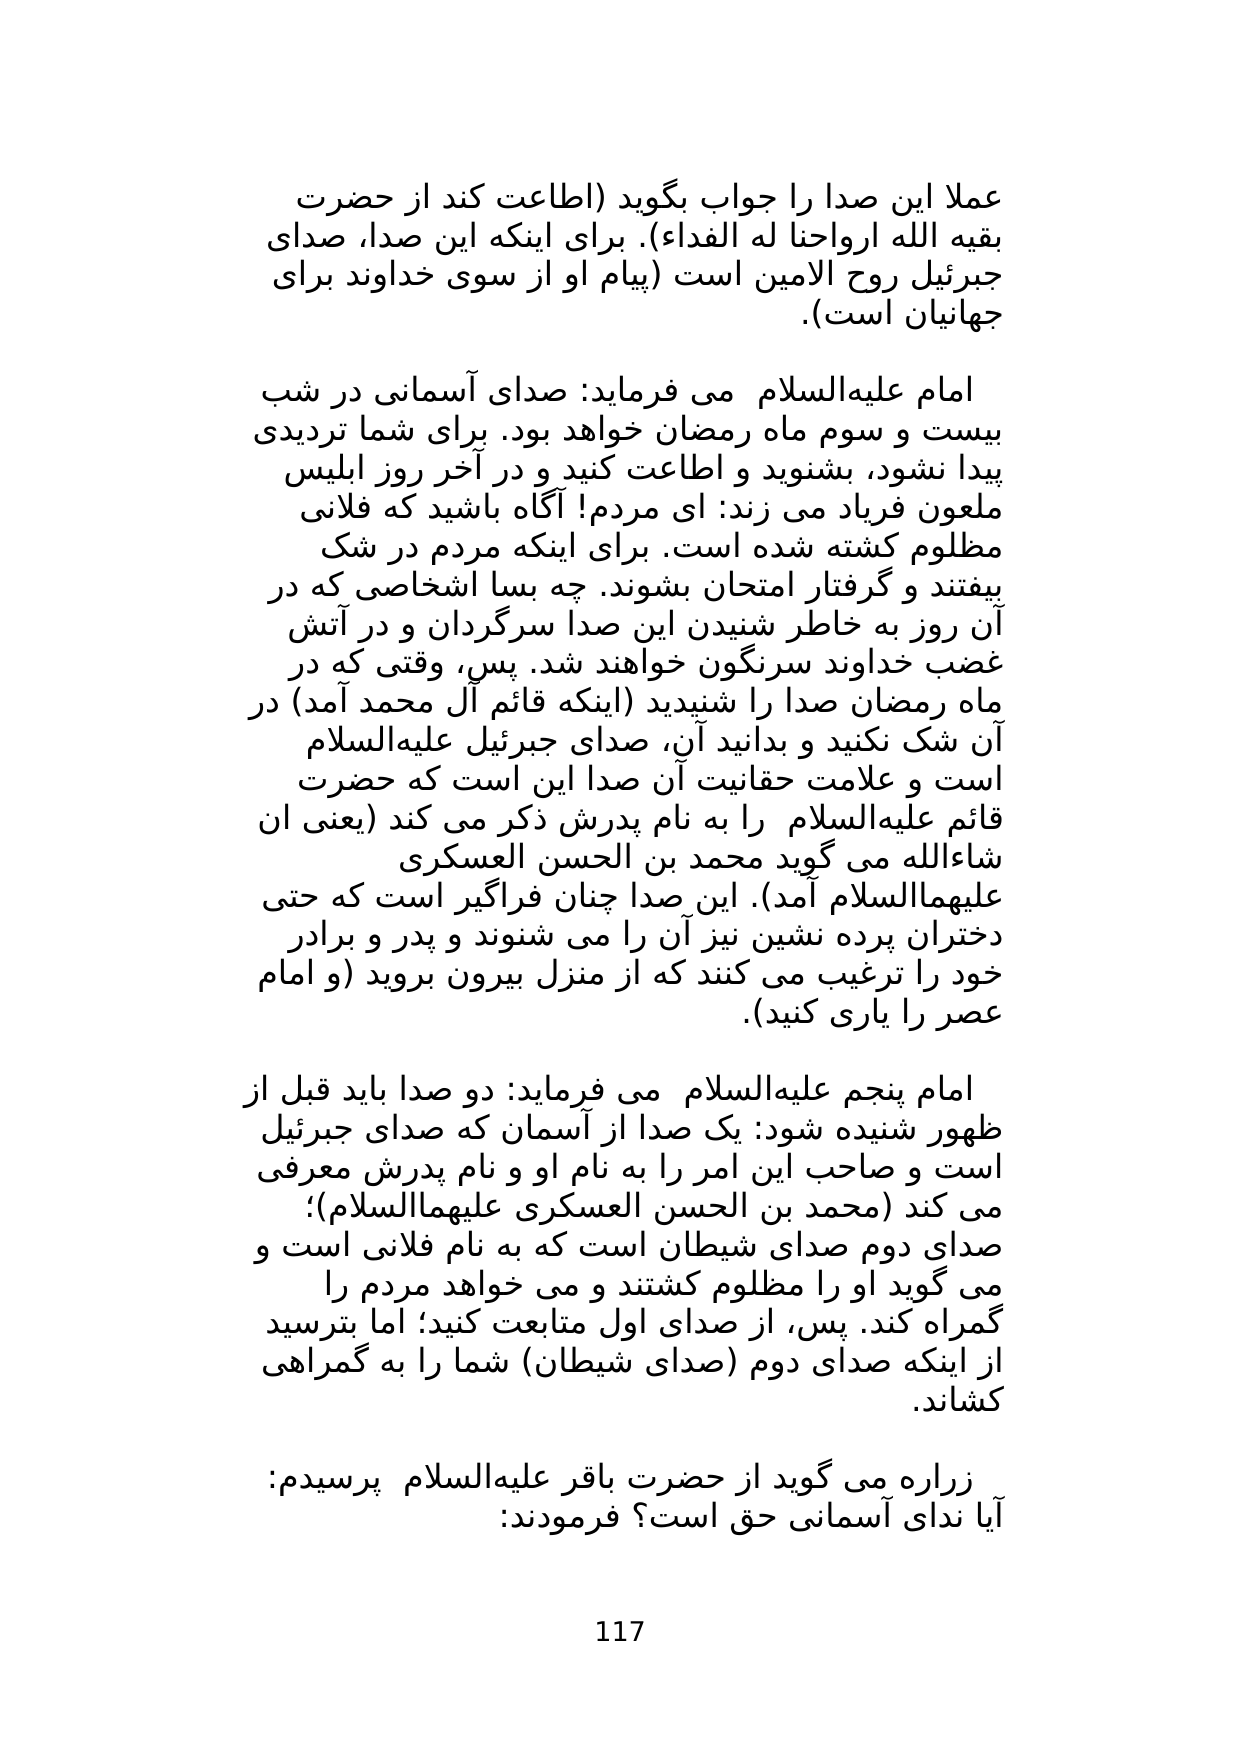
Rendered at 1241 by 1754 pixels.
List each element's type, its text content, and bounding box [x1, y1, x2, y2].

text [236, 177, 1004, 333]
text امام عليه‌السلام می فرماید: صدای آسمانی در شب بیست و سوم ماه رمضان خواهد بود. برای شما تردیدی پیدا نشود، بشنوید و اطاعت کنید و در آخر روز ابلیس ملعون فریاد می زند: ای مردم! آگاه باشید که فلانی مظلوم کشته شده است. برای اینکه مردم در شک بیفتند و گرفتار امتحان بشوند. چه بسا اشخاصی که در آن روز به خاطر شنیدن این صدا سرگردان و در آتش غضب خداوند سرنگون خواهند شد. پس، وقتی که در ماه رمضان صدا را شنیدید (اینکه قائم آل محمد آمد) در آن شک نکنید و بدانید آن، صدای جبرئیل عليه‌السلام است و علامت حقانیت آن صدا این است که حضرت قائم عليه‌السلام را به نام پدرش ذکر می کند (یعنی ان شاءالله می گوید محمد بن الحسن العسکری عليهما‌السلام آمد). این صدا چنان فراگیر است که حتی دختران پرده نشین نیز آن را می شنوند و پدر و برادر خود را ترغیب می کنند که از منزل بیرون بروید (و امام عصر را یاری کنید). [236, 371, 1004, 1031]
text زراره می گوید از حضرت باقر عليه‌السلام پرسیدم: آیا ندای آسمانی حق است؟ فرمودند: [236, 1458, 1004, 1536]
text امام پنجم عليه‌السلام می فرماید: دو صدا باید قبل از ظهور شنیده شود: یک صدا از آسمان که صدای جبرئیل است و صاحب این امر را به نام او و نام پدرش معرفی می کند (محمد بن الحسن العسکری عليهما‌السلام)؛ صدای دوم صدای شیطان است که به نام فلانی است و می گوید او را مظلوم کشتند و می خواهد مردم را گمراه کند. پس، از صدای اول متابعت کنید؛ اما بترسید از اینکه صدای دوم (صدای شیطان) شما را به گمراهی کشاند. [236, 1070, 1004, 1419]
